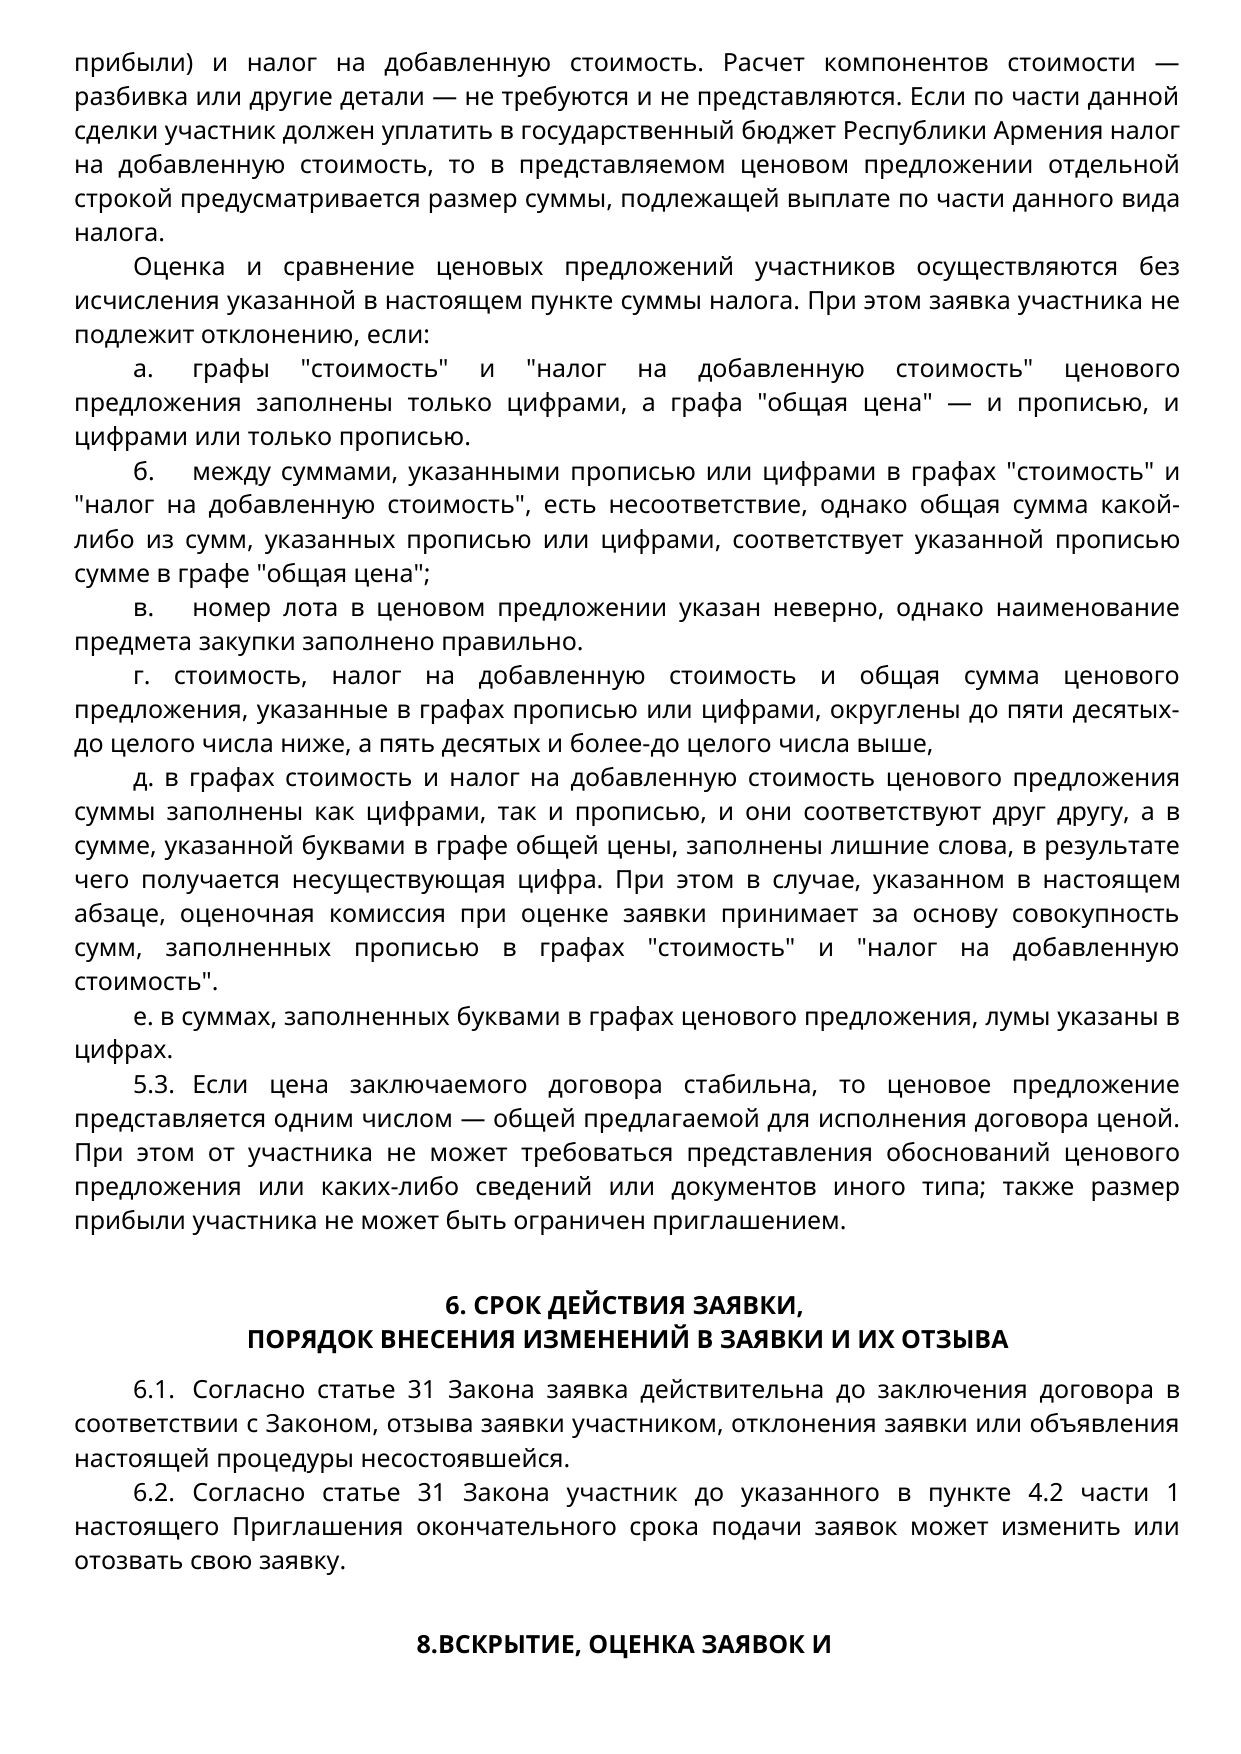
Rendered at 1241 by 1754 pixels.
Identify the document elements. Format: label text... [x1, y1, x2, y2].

text 6. СРОК ДЕЙСТВИЯ ЗАЯВКИ, ПОРЯДОК ВНЕСЕНИЯ ИЗМЕНЕНИЙ В ЗАЯВКИ И ИХ ОТЗЫВА [133, 1287, 1122, 1355]
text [74, 1627, 1181, 1661]
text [74, 44, 1181, 249]
text 6.1. Согласно статье 31 Закона заявка действительна до заключения договора в соответствии с Законом, отзыва заявки участником, отклонения заявки или объявления настоящей процедуры несостоявшейся. [74, 1372, 1181, 1474]
text е. в суммах, заполненных буквами в графах ценового предложения, лумы указаны в цифрах. [74, 998, 1181, 1066]
text Оценка и сравнение ценовых предложений участников осуществляются без исчисления указанной в настоящем пункте суммы налога. При этом заявка участника не подлежит отклонению, если: [74, 249, 1181, 351]
text 5.3. Если цена заключаемого договора стабильна, то ценовое предложение представляется одним числом — общей предлагаемой для исполнения договора ценой. При этом от участника не может требоваться представления обоснований ценового предложения или каких-либо сведений или документов иного типа; также размер прибыли участника не может быть ограничен приглашением. [74, 1066, 1181, 1237]
text 6.2. Согласно статье 31 Закона участник до указанного в пункте 4.2 части 1 настоящего Приглашения окончательного срока подачи заявок может изменить или отозвать свою заявку. [74, 1474, 1181, 1576]
text а. графы "стоимость" и "налог на добавленную стоимость" ценового предложения заполнены только цифрами, а графа "общая цена" — и прописью, и цифрами или только прописью. [74, 351, 1181, 453]
text д. в графах стоимость и налог на добавленную стоимость ценового предложения суммы заполнены как цифрами, так и прописью, и они соответствуют друг другу, а в сумме, указанной буквами в графе общей цены, заполнены лишние слова, в результате чего получается несуществующая цифра. При этом в случае, указанном в настоящем абзаце, оценочная комиссия при оценке заявки принимает за основу совокупность сумм, заполненных прописью в графах "стоимость" и "налог на добавленную стоимость". [74, 760, 1181, 998]
text б. между суммами, указанными прописью или цифрами в графах "стоимость" и "налог на добавленную стоимость", есть несоответствие, однако общая сумма какой-либо из сумм, указанных прописью или цифрами, соответствует указанной прописью сумме в графе "общая цена"; [74, 453, 1181, 589]
text г. стоимость, налог на добавленную стоимость и общая сумма ценового предложения, указанные в графах прописью или цифрами, округлены до пяти десятых-до целого числа ниже, а пять десятых и более-до целого числа выше, [74, 657, 1181, 760]
text в. номер лота в ценовом предложении указан неверно, однако наименование предмета закупки заполнено правильно. [74, 589, 1181, 657]
